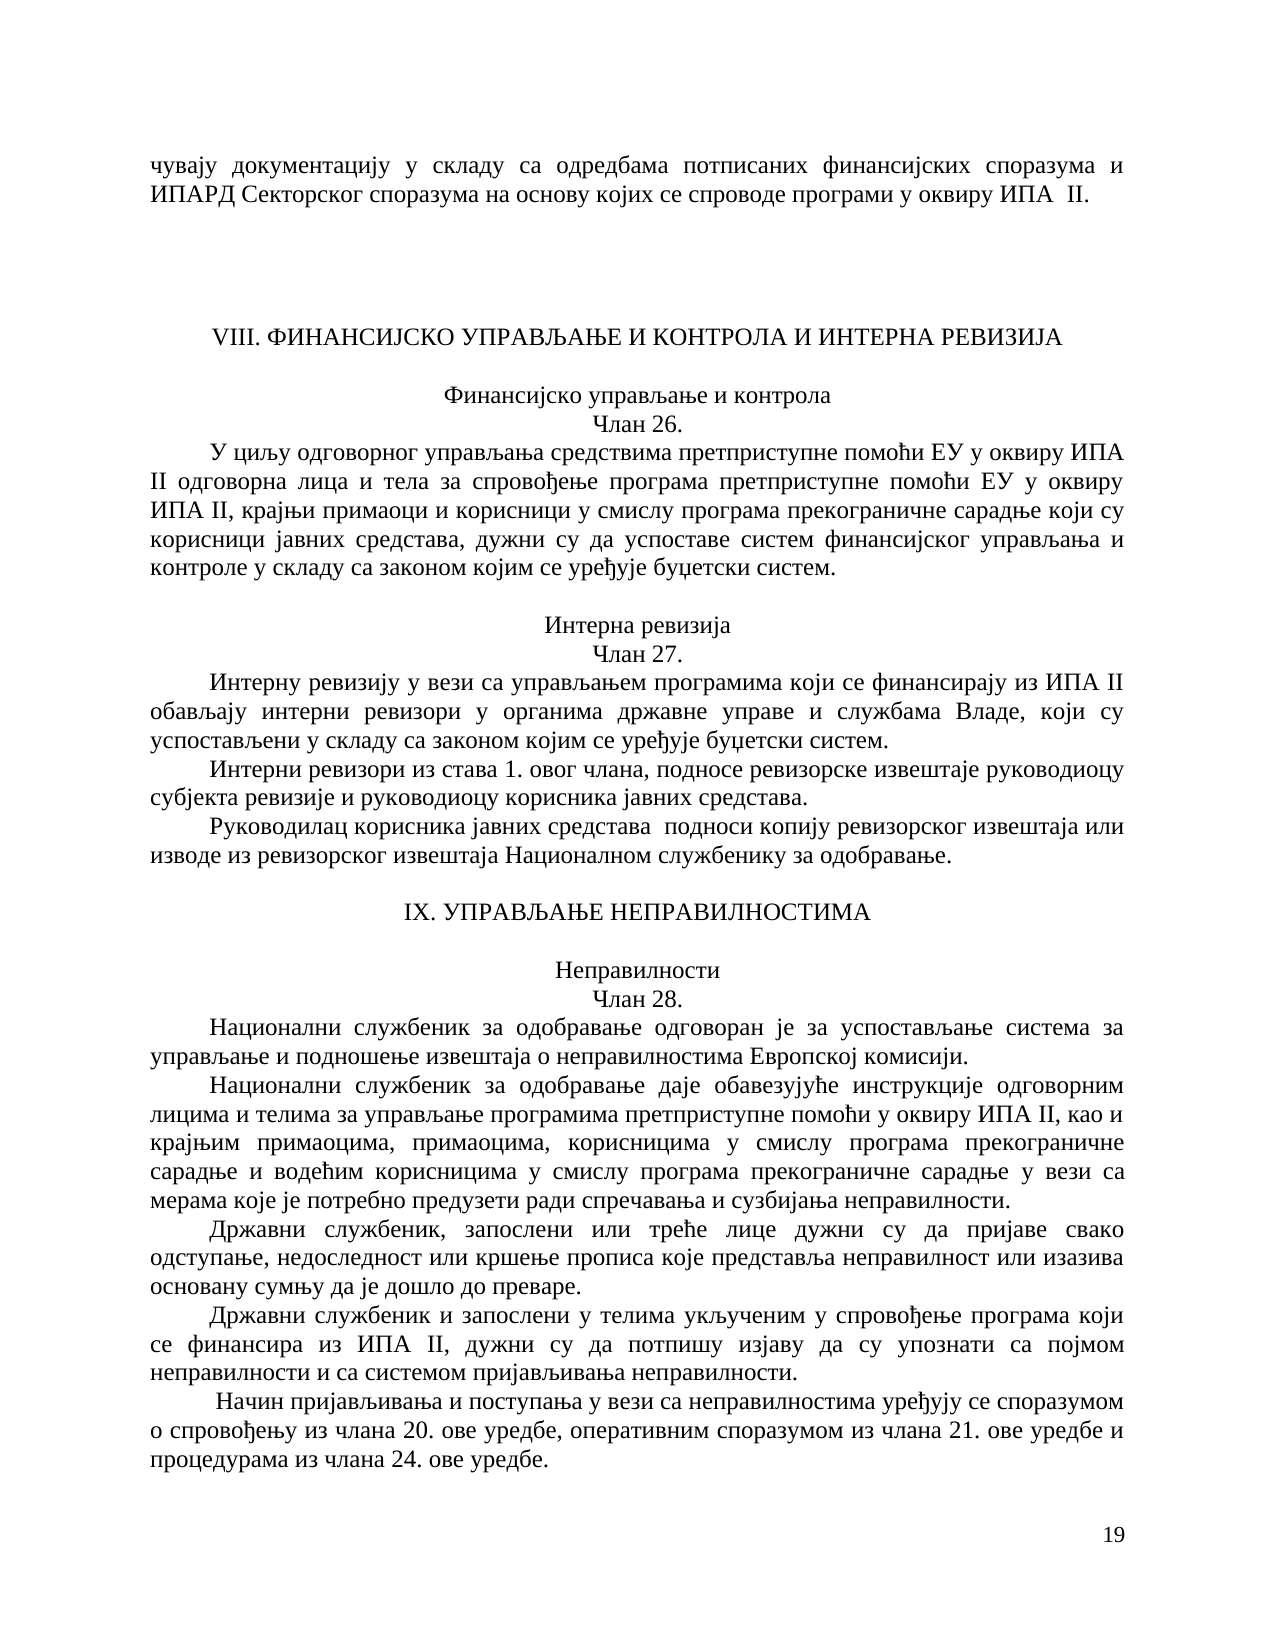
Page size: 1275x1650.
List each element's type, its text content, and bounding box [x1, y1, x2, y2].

text IX. УПРАВЉАЊЕ НЕПРАВИЛНОСТИМА [150, 897, 1125, 926]
text У циљу одговорног управљања средствима претприступне помоћи ЕУ у оквиру ИПА II одговорна лица и тела за спровођење програма претприступне помоћи ЕУ у оквиру ИПА II, крајњи примаоци и корисници у смислу програма прекограничне сарадње који су корисници јавних средстава, дужни су да успоставе систем финансијског управљања и контроле у складу са законом којим се уређује буџетски систем. [150, 437, 1125, 581]
text Национални службеник за одобравање даје обавезујуће инструкције одговорним лицима и телима за управљање програмима претприступне помоћи у оквиру ИПА II, као и крајњим примаоцима, примаоцима, корисницима у смислу програма прекограничне сарадње и водећим корисницима у смислу програма прекограничне сарадње у вези са мерама које је потребно предузети ради спречавања и сузбијања неправилности. [150, 1070, 1125, 1214]
text Руководилац корисника јавних средстава подноси копију ревизорског извештаја или изводе из ревизорског извештаја Националном службенику за одобравање. [150, 811, 1125, 869]
text VIII. ФИНАНСИЈСКО УПРАВЉАЊЕ И КОНТРОЛА И ИНТЕРНА РЕВИЗИЈА [150, 322, 1125, 351]
text Државни службеник, запослени или треће лице дужни су да пријаве свако одступање, недоследност или кршење прописа које представља неправилност или изазива основану сумњу да је дошло до преваре. [150, 1214, 1125, 1300]
text Начин пријављивања и поступања у вези са неправилностима уређују се споразумом о спровођењу из члана 20. ове уредбе, оперативним споразумом из члана 21. ове уредбе и процедурама из члана 24. ове уредбе. [150, 1386, 1125, 1472]
text Неправилности [150, 955, 1125, 984]
text Члан 26. [150, 409, 1125, 437]
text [150, 150, 1125, 207]
text Члан 28. [150, 984, 1125, 1012]
text Национални службеник за одобравање одговоран је за успостављање система за управљање и подношење извештаја о неправилностима Европској комисији. [150, 1012, 1125, 1070]
text Финансијско управљање и контрола [150, 380, 1125, 409]
text Интерни ревизори из става 1. овог члана, подносе ревизорске извештаје руководиоцу субјекта ревизије и руководиоцу корисника јавних средстава. [150, 754, 1125, 811]
text Члан 27. [150, 639, 1125, 667]
text Државни службеник и запослени у телима укљученим у спровођење програма који се финансира из ИПА II, дужни су да потпишу изјаву да су упознати са појмом неправилности и са системом пријављивања неправилности. [150, 1300, 1125, 1386]
text Интерну ревизију у вези са управљањем програмима који се финансирају из ИПА II обављају интерни ревизори у органима државне управе и службама Владе, који су успостављени у складу са законом којим се уређује буџетски систем. [150, 667, 1125, 754]
text Интерна ревизија [150, 610, 1125, 639]
